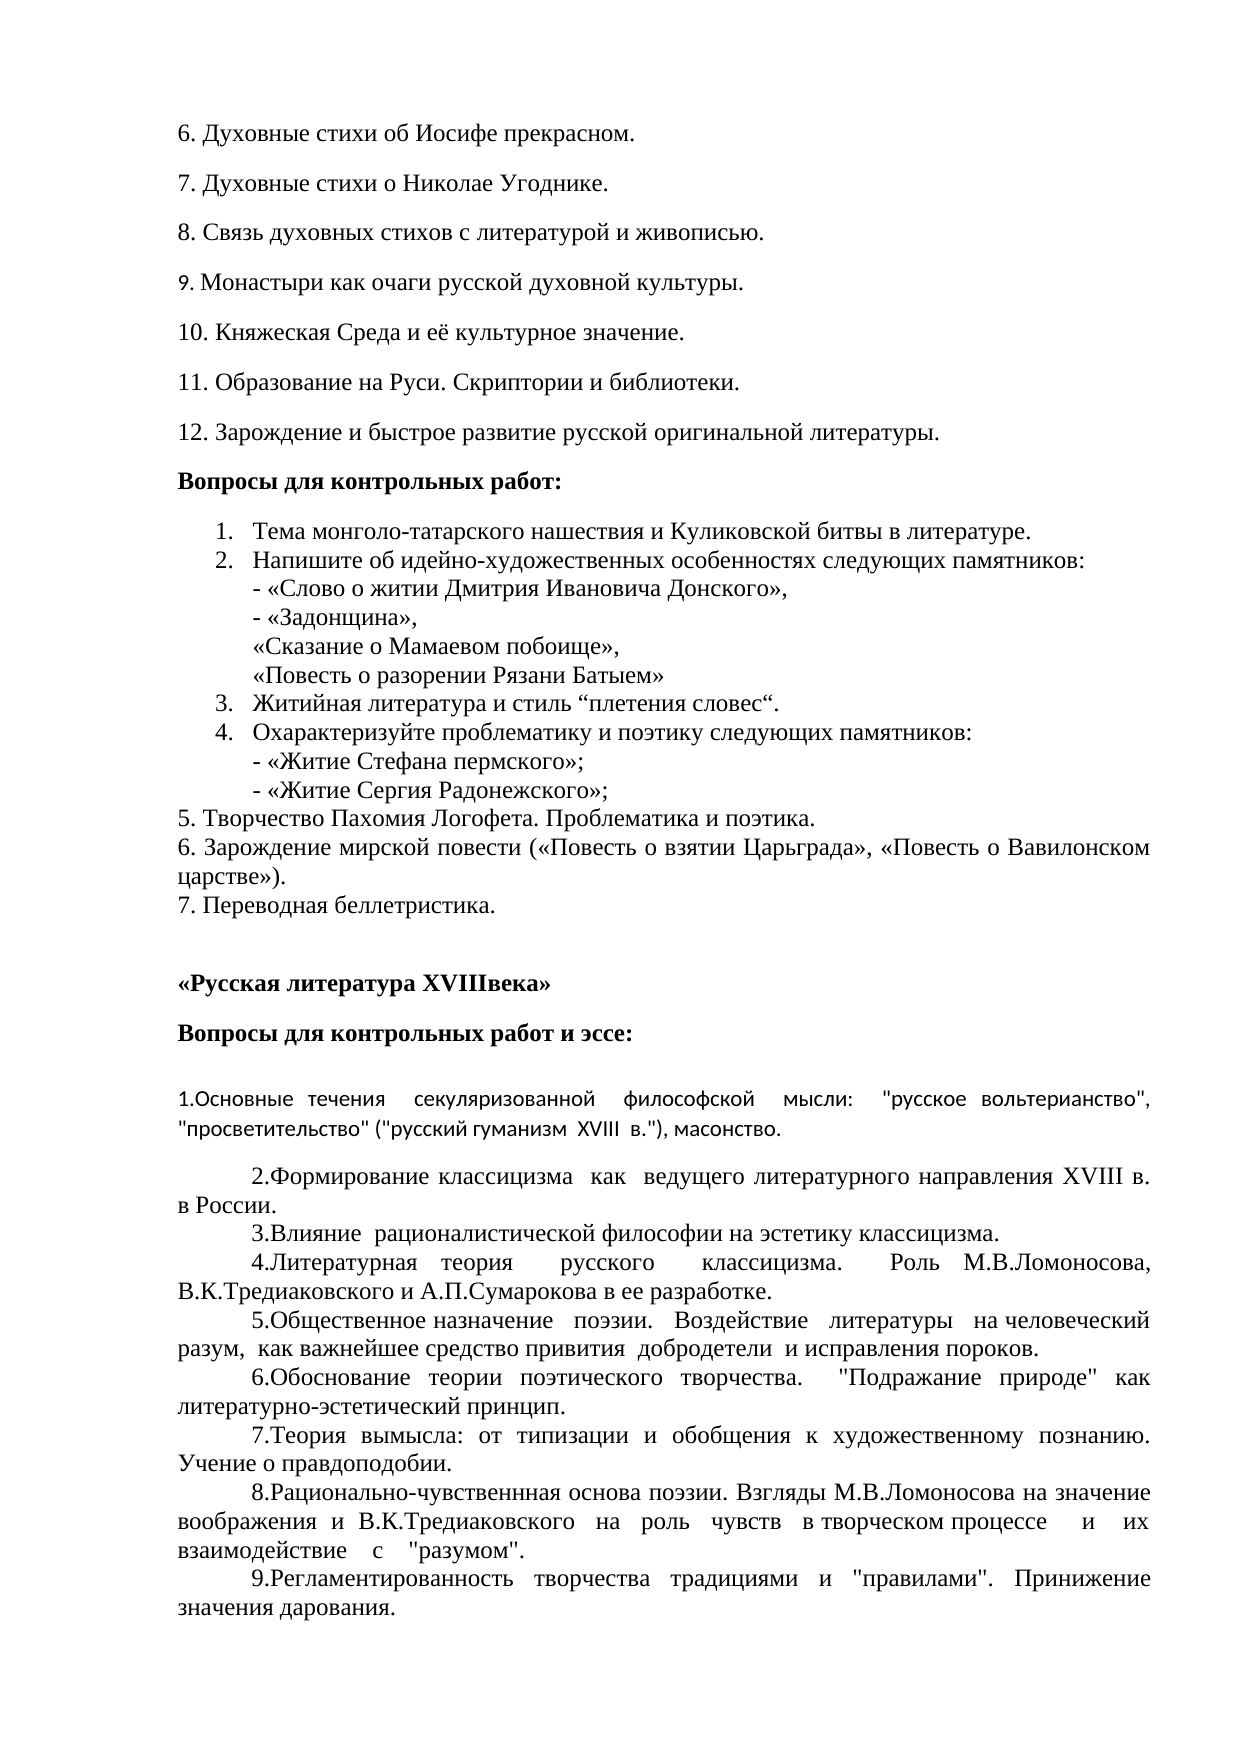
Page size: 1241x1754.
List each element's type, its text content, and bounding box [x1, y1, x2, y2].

text 11. Образование на Руси. Скриптории и библиотеки. [177, 367, 1152, 396]
list Житийная литература и стиль “плетения словес“. [215, 688, 1152, 717]
text Вопросы для контрольных работ и эссе: [177, 1018, 1152, 1047]
text 9.Регламентированность творчества традициями и "правилами". Принижение значения дарования. [177, 1563, 1152, 1621]
text 6. Зарождение мирской повести («Повесть о взятии Царьграда», «Повесть о Вавилонском царстве»). [177, 832, 1152, 890]
text 5. Творчество Пахомия Логофета. Проблематика и поэтика. [177, 803, 1152, 832]
text 4.Литературная теория русского классицизма. Роль М.В.Ломоносова, В.К.Тредиаковского и А.П.Сумарокова в ее разработке. [177, 1247, 1152, 1305]
text 7. Переводная беллетристика. [177, 890, 1152, 918]
text 9. Монастыри как очаги русской духовной культуры. [177, 267, 1152, 296]
list Тема монголо-татарского нашествия и Куликовской битвы в литературе. [215, 516, 1152, 545]
text 2.Формирование классицизма как ведущего литературного направления XVIII в. в России. [177, 1161, 1152, 1218]
text - «Житие Стефана пермского»; [252, 746, 1152, 775]
list Напишите об идейно-художественных особенностях следующих памятников: [215, 545, 1152, 573]
text 1.Основные течения секуляризованной философской мысли: "русское вольтерианство", "просветительство" ("русский гуманизм XVIII в."), масонство. [177, 1084, 1152, 1142]
text 10. Княжеская Среда и её культурное значение. [177, 317, 1152, 346]
text «Русская литература XVIIIвека» [177, 968, 1152, 997]
text 3.Влияние рационалистической философии на эстетику классицизма. [177, 1218, 1152, 1247]
text - «Житие Сергия Радонежского»; [252, 775, 1152, 803]
text - «Задонщина», [252, 602, 1152, 631]
text 6.Обоснование теории поэтического творчества. "Подражание природе" как литературно-эстетический принцип. [177, 1362, 1152, 1420]
text - «Слово о житии Дмитрия Ивановича Донского», [252, 573, 1152, 602]
text 8. Связь духовных стихов с литературой и живописью. [177, 217, 1152, 246]
text 7. Духовные стихи о Николае Угоднике. [177, 168, 1152, 197]
text «Сказание о Мамаевом побоище», [252, 631, 1152, 660]
text 8.Рационально-чувственнная основа поэзии. Взгляды М.В.Ломоносова на значение воображения и В.К.Тредиаковского на роль чувств в творческом процессе и их взаимодействие с "разумом". [177, 1477, 1152, 1563]
text 6. Духовные стихи об Иосифе прекрасном. [177, 118, 1152, 147]
text «Повесть о разорении Рязани Батыем» [252, 660, 1152, 688]
text 7.Теория вымысла: от типизации и обобщения к художественному познанию. Учение о правдоподобии. [177, 1420, 1152, 1477]
list Охарактеризуйте проблематику и поэтику следующих памятников: [215, 717, 1152, 746]
text Вопросы для контрольных работ: [177, 466, 1152, 495]
text 5.Общественное назначение поэзии. Воздействие литературы на человеческий разум, как важнейшее средство привития добродетели и исправления пороков. [177, 1305, 1152, 1362]
text 12. Зарождение и быстрое развитие русской оригинальной литературы. [177, 417, 1152, 445]
